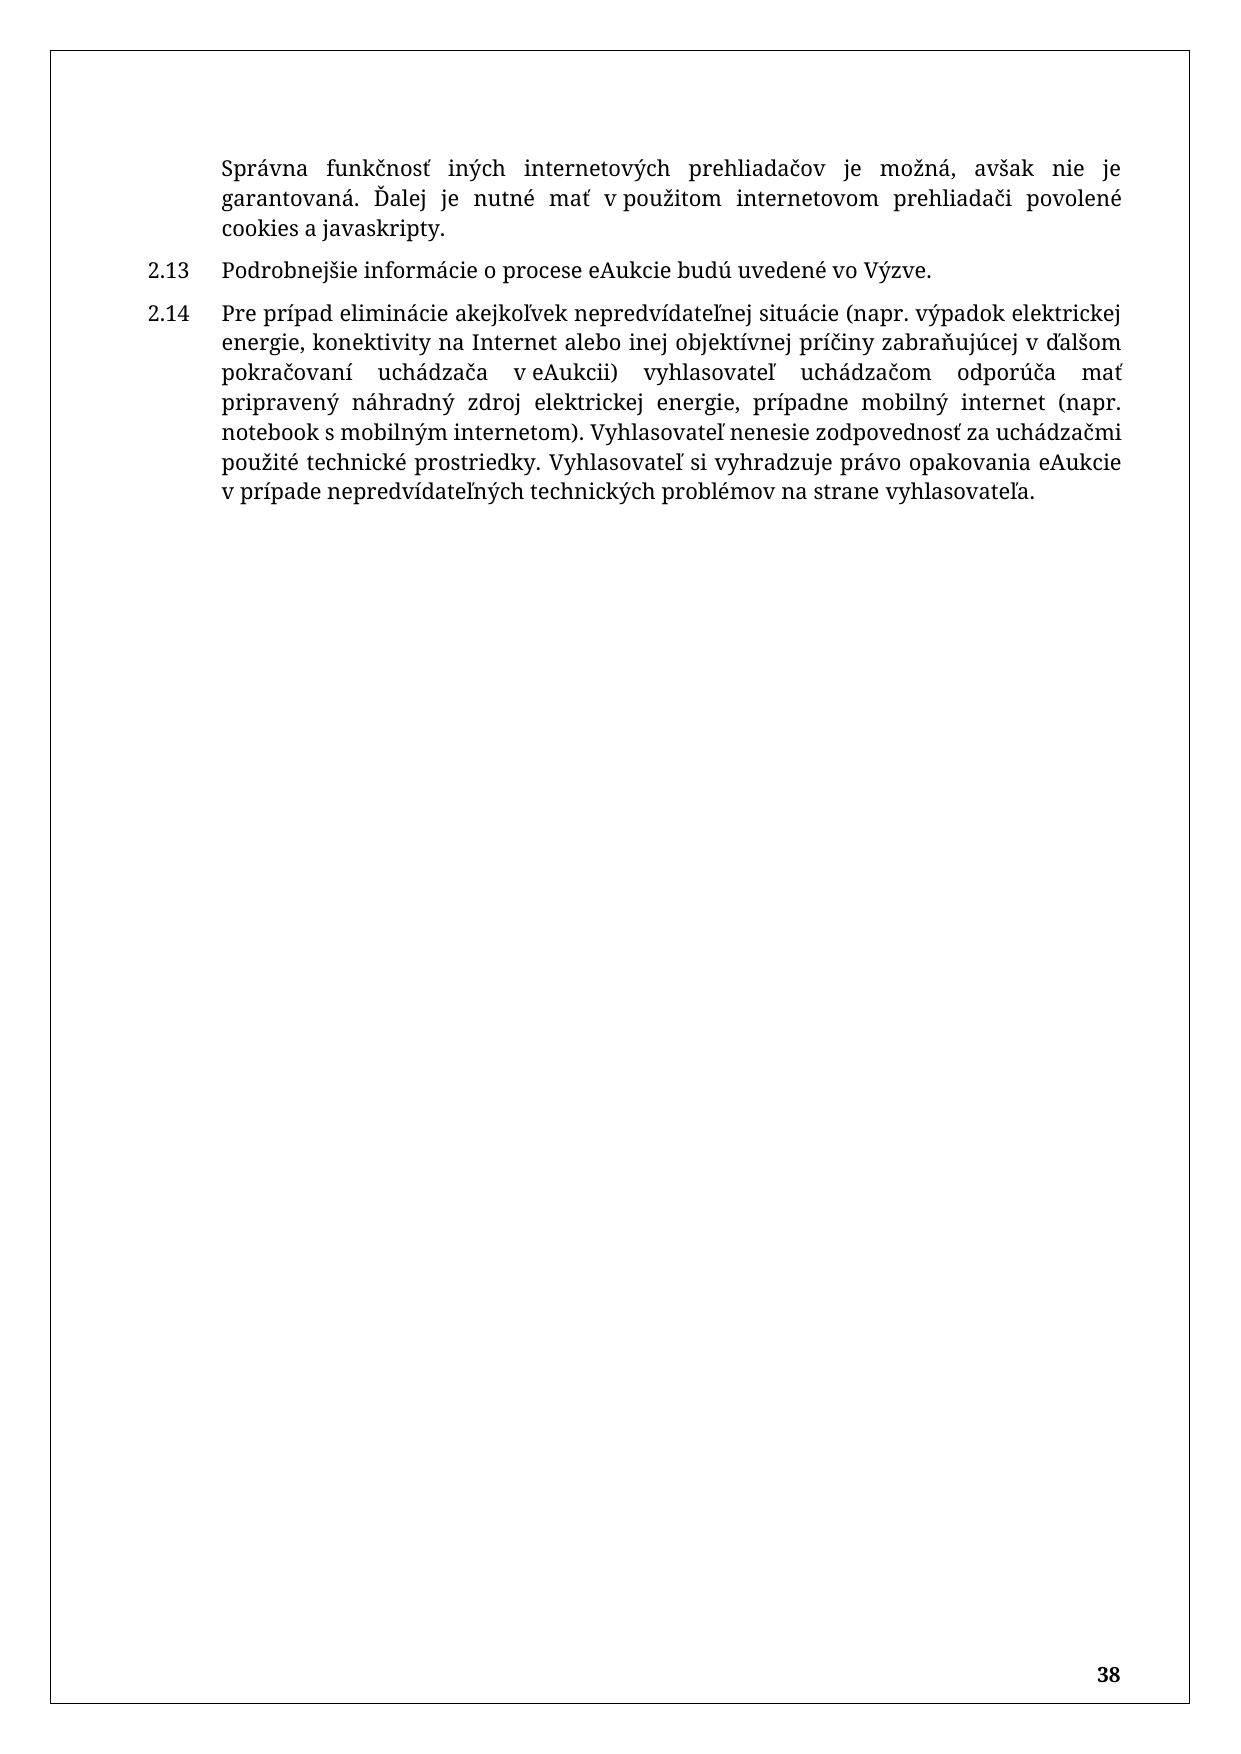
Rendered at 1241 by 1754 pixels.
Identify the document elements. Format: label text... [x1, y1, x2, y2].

text 2.14 Pre prípad eliminácie akejkoľvek nepredvídateľnej situácie (napr. výpadok elektrickej energie, konektivity na Internet alebo inej objektívnej príčiny zabraňujúcej v ďalšom pokračovaní uchádzača v eAukcii) vyhlasovateľ uchádzačom odporúča mať pripravený náhradný zdroj elektrickej energie, prípadne mobilný internet (napr. notebook s mobilným internetom). Vyhlasovateľ nenesie zodpovednosť za uchádzačmi použité technické prostriedky. Vyhlasovateľ si vyhradzuje právo opakovania eAukcie v prípade nepredvídateľných technických problémov na strane vyhlasovateľa. [147, 298, 1122, 506]
text Správna funkčnosť iných internetových prehliadačov je možná, avšak nie je garantovaná. Ďalej je nutné mať v použitom internetovom prehliadači povolené cookies a javaskripty. [221, 153, 1122, 243]
text 2.13 Podrobnejšie informácie o procese eAukcie budú uvedené vo Výzve. [147, 255, 1122, 285]
